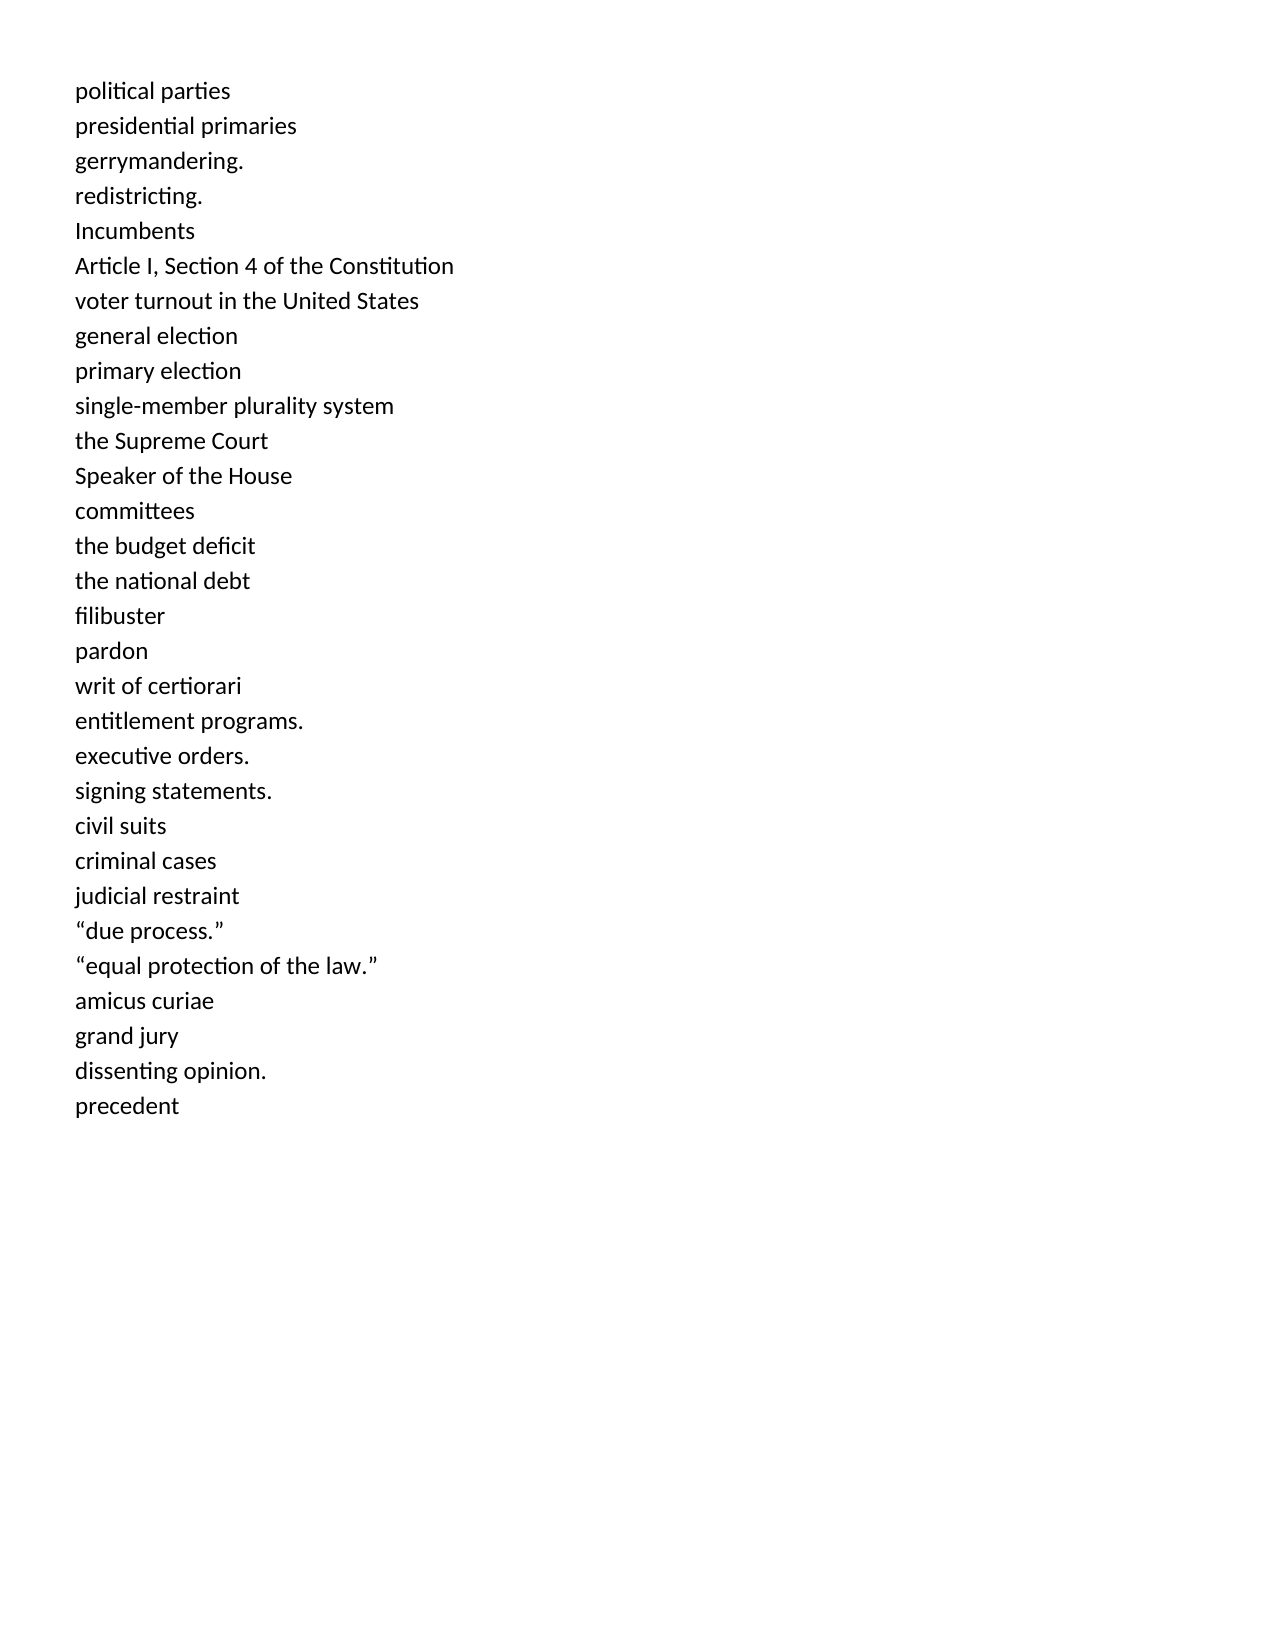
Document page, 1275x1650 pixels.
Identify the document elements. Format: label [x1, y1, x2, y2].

text [75, 75, 1200, 1151]
